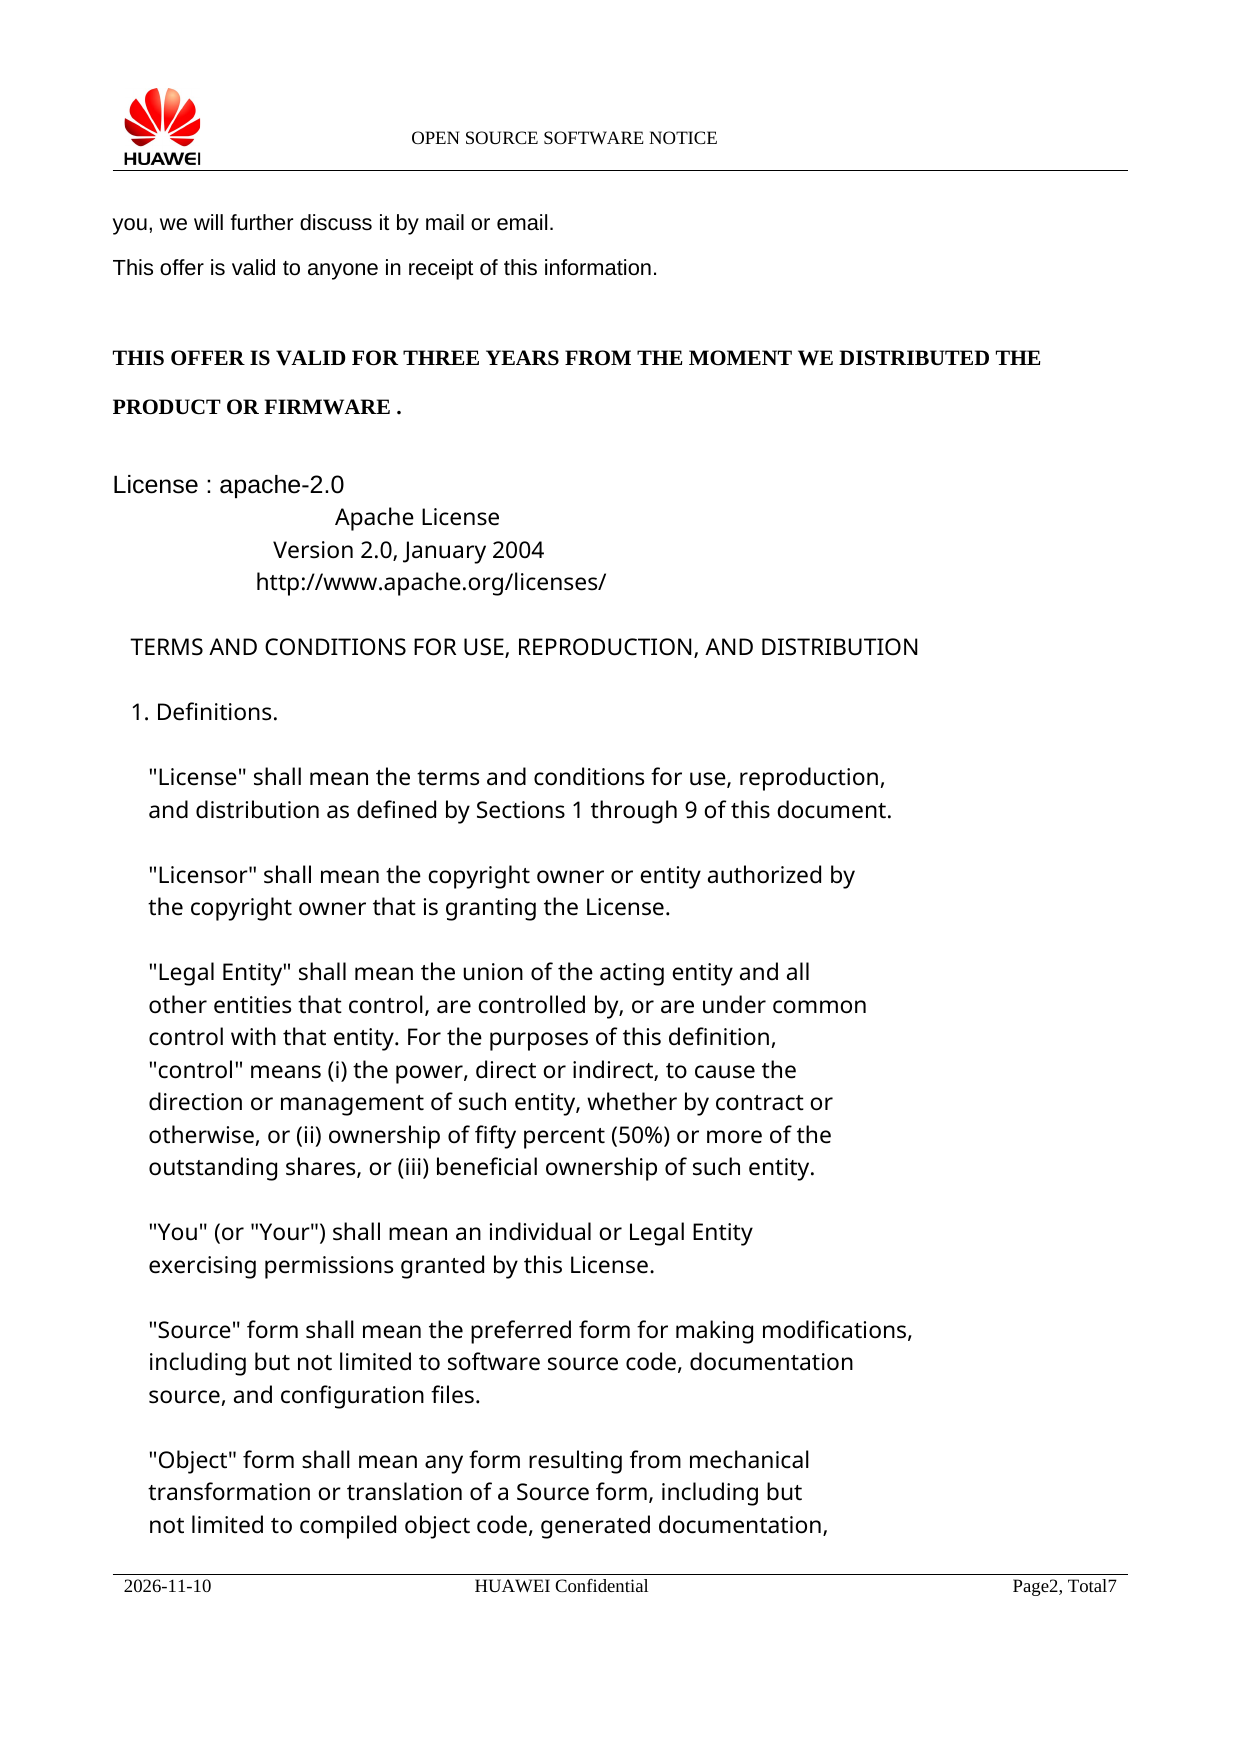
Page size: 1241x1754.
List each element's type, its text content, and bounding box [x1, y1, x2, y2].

picture [124, 88, 201, 165]
text Version 2.0, January 2004 [112, 533, 1128, 566]
text the copyright owner that is granting the License. [112, 891, 1128, 923]
text http://www.apache.org/licenses/ [112, 566, 1128, 598]
text "Source" form shall mean the preferred form for making modifications, [112, 1313, 1128, 1346]
text other entities that control, are controlled by, or are under common [112, 988, 1128, 1021]
text source, and configuration files. [112, 1378, 1128, 1411]
text control with that entity. For the purposes of this definition, [112, 1021, 1128, 1053]
text and distribution as defined by Sections 1 through 9 of this document. [112, 793, 1128, 826]
text 1. Definitions. [112, 696, 1128, 728]
text "Legal Entity" shall mean the union of the acting entity and all [112, 956, 1128, 988]
text TERMS AND CONDITIONS FOR USE, REPRODUCTION, AND DISTRIBUTION [112, 631, 1128, 663]
text transformation or translation of a Source form, including but [112, 1476, 1128, 1508]
text This offer is valid to anyone in receipt of this information. [112, 251, 1128, 284]
text including but not limited to software source code, documentation [112, 1346, 1128, 1378]
text not limited to compiled object code, generated documentation, [112, 1508, 1128, 1541]
text "Object" form shall mean any form resulting from mechanical [112, 1443, 1128, 1476]
text "License" shall mean the terms and conditions for use, reproduction, [112, 761, 1128, 793]
text "control" means (i) the power, direct or indirect, to cause the [112, 1053, 1128, 1086]
text Apache License [112, 501, 1128, 533]
text "You" (or "Your") shall mean an individual or Legal Entity [112, 1216, 1128, 1248]
text direction or management of such entity, whether by contract or [112, 1086, 1128, 1118]
text "Licensor" shall mean the copyright owner or entity authorized by [112, 858, 1128, 891]
text outstanding shares, or (iii) beneficial ownership of such entity. [112, 1151, 1128, 1183]
text License : apache-2.0 [112, 468, 1128, 501]
text otherwise, or (ii) ownership of fifty percent (50%) or more of the [112, 1118, 1128, 1151]
text exercising permissions granted by this License. [112, 1248, 1128, 1281]
text This offer is valid for three years from the moment we distributed the product or firmware . [112, 342, 1128, 423]
